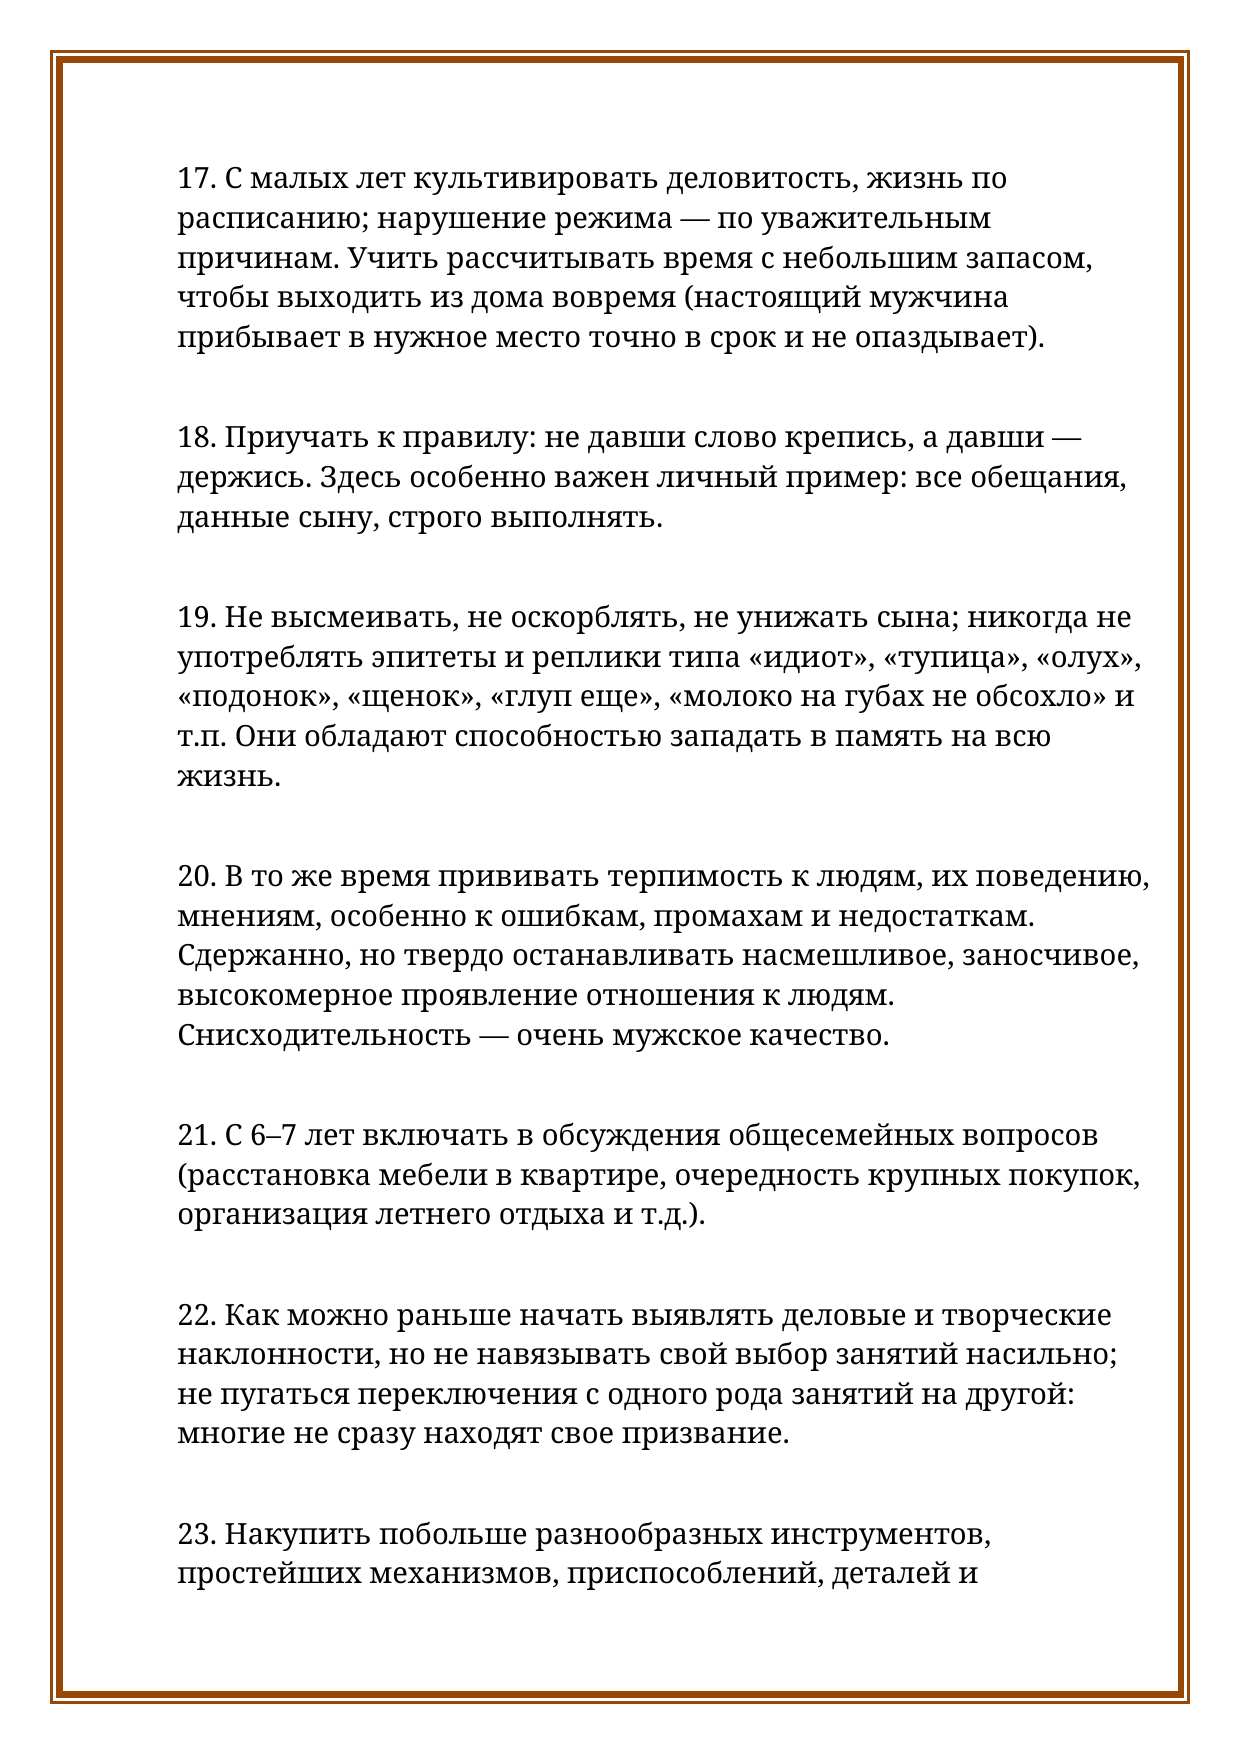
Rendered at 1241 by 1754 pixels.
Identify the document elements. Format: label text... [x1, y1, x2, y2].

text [177, 1473, 1152, 1592]
text 18. Приучать к правилу: не давши слово крепись, а давши — держись. Здесь особенно важен личный пример: все обещания, данные сыну, строго выполнять. [177, 377, 1152, 536]
text 17. С малых лет культивировать деловитость, жизнь по расписанию; нарушение режима — по уважительным причинам. Учить рассчитывать время с небольшим запасом, чтобы выходить из дома вовремя (настоящий мужчина прибывает в нужное место точно в срок и не опаздывает). [177, 118, 1152, 356]
text 22. Как можно раньше начать выявлять деловые и творческие наклонности, но не навязывать свой выбор занятий насильно; не пугаться переключения с одного рода занятий на другой: многие не сразу находят свое призвание. [177, 1254, 1152, 1452]
text 21. С 6–7 лет включать в обсуждения общесемейных вопросов (расстановка мебели в квартире, очередность крупных покупок, организация летнего отдыха и т.д.). [177, 1074, 1152, 1233]
text 20. В то же время прививать терпимость к людям, их поведению, мнениям, особенно к ошибкам, промахам и недостаткам. Сдержанно, но твердо останавливать насмешливое, заносчивое, высокомерное проявление отношения к людям. Снисходительность — очень мужское качество. [177, 816, 1152, 1054]
text 19. Не высмеивать, не оскорблять, не унижать сына; никогда не употреблять эпитеты и реплики типа «идиот», «тупица», «олух», «подонок», «щенок», «глуп еще», «молоко на губах не обсохло» и т.п. Они обладают способностью западать в память на всю жизнь. [177, 557, 1152, 795]
